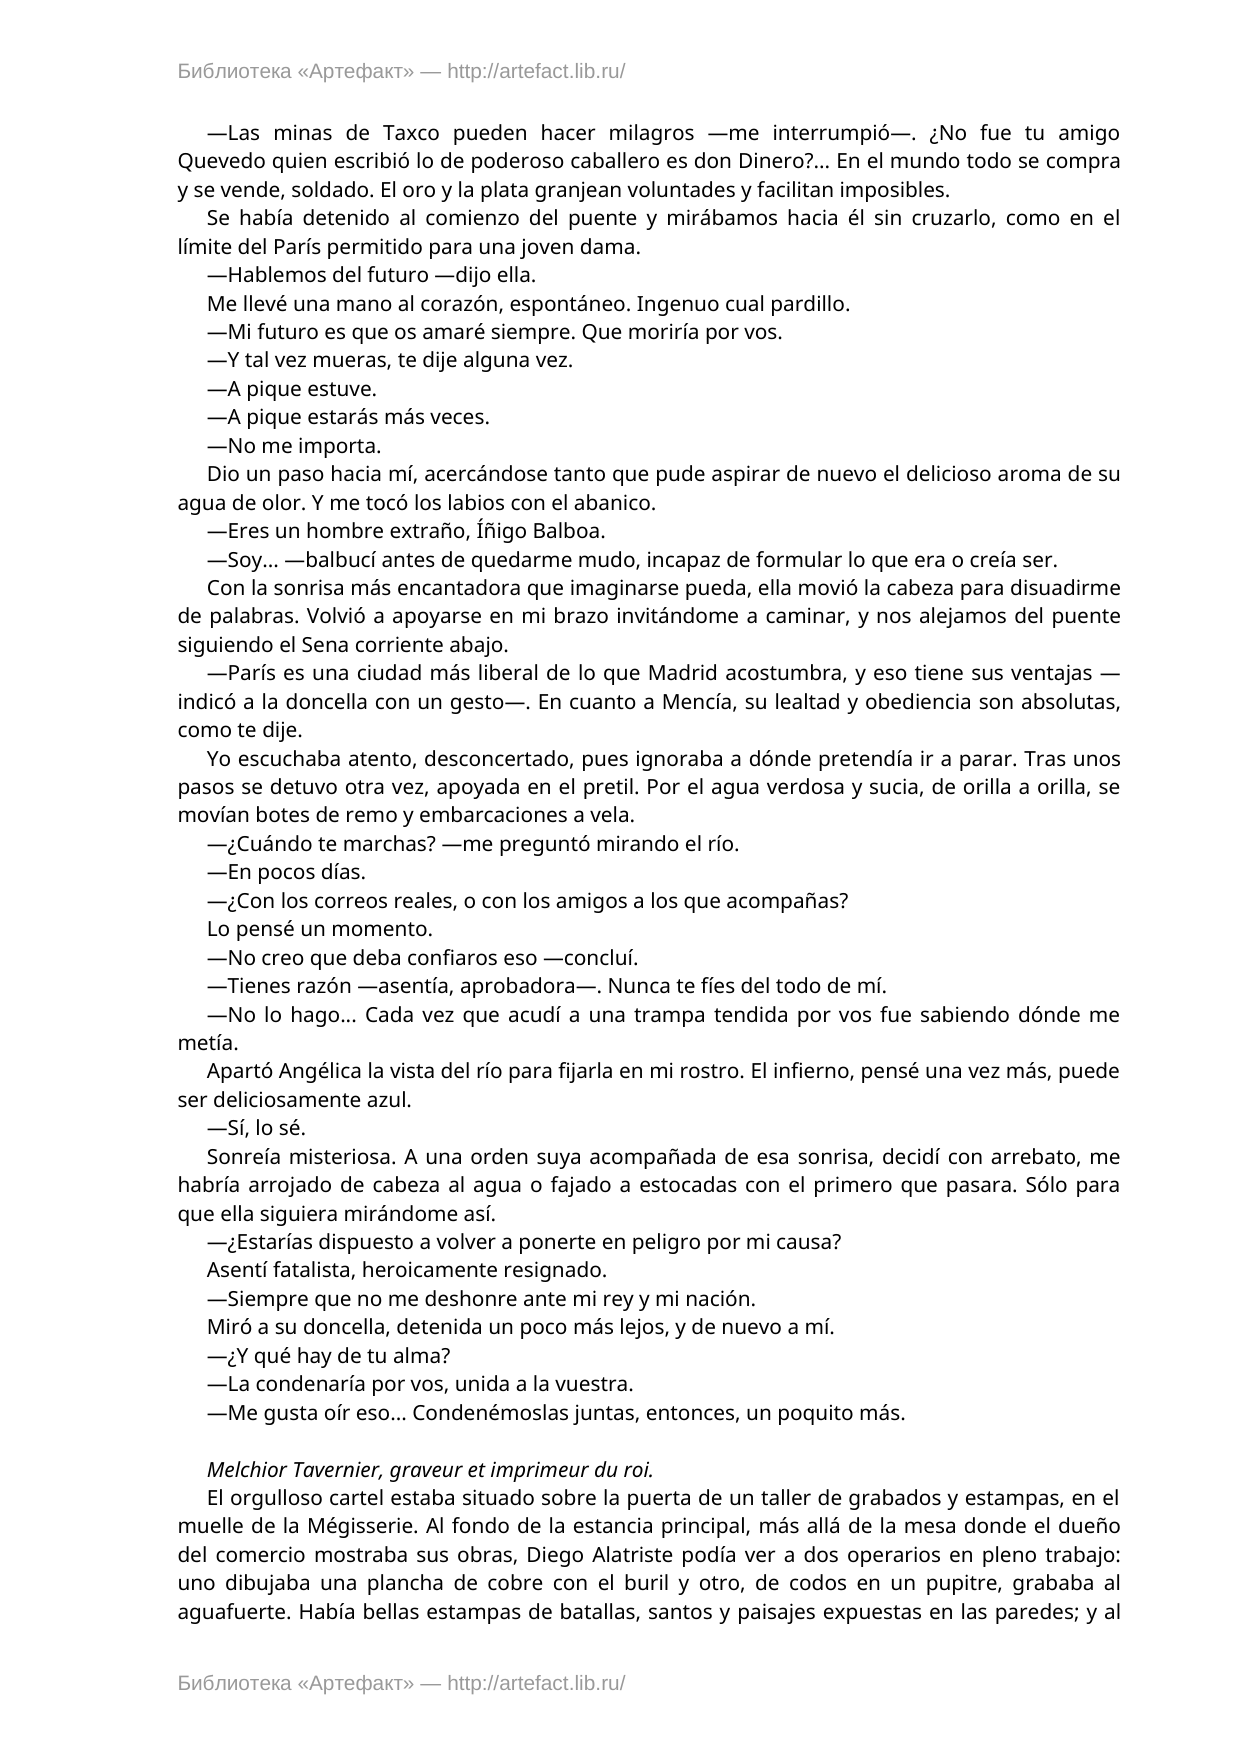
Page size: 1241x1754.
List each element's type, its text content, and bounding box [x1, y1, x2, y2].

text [177, 1483, 1122, 1625]
text Melchior Tavernier, graveur et imprimeur du roi. [177, 1455, 1122, 1483]
text —Tienes razón —asentía, aprobadora—. Nunca te fíes del todo de mí. [177, 971, 1122, 1000]
text —A pique estarás más veces. [177, 402, 1122, 431]
text Yo escuchaba atento, desconcertado, pues ignoraba a dónde pretendía ir a parar. Tras unos pasos se detuvo otra vez, apoyada en el pretil. Por el agua verdosa y sucia, de orilla a orilla, se movían botes de remo y embarcaciones a vela. [177, 744, 1122, 829]
text —La condenaría por vos, unida a la vuestra. [177, 1369, 1122, 1398]
text —París es una ciudad más liberal de lo que Madrid acostumbra, y eso tiene sus ventajas —indicó a la doncella con un gesto—. En cuanto a Mencía, su lealtad y obediencia son absolutas, como te dije. [177, 658, 1122, 744]
text —Mi futuro es que os amaré siempre. Que moriría por vos. [177, 317, 1122, 346]
text —¿Con los correos reales, o con los amigos a los que acompañas? [177, 886, 1122, 914]
text Con la sonrisa más encantadora que imaginarse pueda, ella movió la cabeza para disuadirme de palabras. Volvió a apoyarse en mi brazo invitándome a caminar, y nos alejamos del puente siguiendo el Sena corriente abajo. [177, 573, 1122, 658]
text —A pique estuve. [177, 374, 1122, 402]
text —¿Estarías dispuesto a volver a ponerte en peligro por mi causa? [177, 1227, 1122, 1256]
text —En pocos días. [177, 857, 1122, 886]
text Me llevé una mano al corazón, espontáneo. Ingenuo cual pardillo. [177, 289, 1122, 317]
text Miró a su doncella, detenida un poco más lejos, y de nuevo a mí. [177, 1312, 1122, 1341]
text —Hablemos del futuro —dijo ella. [177, 260, 1122, 289]
text —Y tal vez mueras, te dije alguna vez. [177, 346, 1122, 374]
text —Soy... —balbucí antes de quedarme mudo, incapaz de formular lo que era o creía ser. [177, 545, 1122, 573]
text Asentí fatalista, heroicamente resignado. [177, 1256, 1122, 1284]
text Apartó Angélica la vista del río para fijarla en mi rostro. El infierno, pensé una vez más, puede ser deliciosamente azul. [177, 1057, 1122, 1113]
text —Las minas de Taxco pueden hacer milagros —me interrumpió—. ¿No fue tu amigo Quevedo quien escribió lo de poderoso caballero es don Dinero?... En el mundo todo se compra y se vende, soldado. El oro y la plata granjean voluntades y facilitan imposibles. [177, 118, 1122, 203]
text —Sí, lo sé. [177, 1113, 1122, 1142]
text Lo pensé un momento. [177, 914, 1122, 943]
text —Siempre que no me deshonre ante mi rey y mi nación. [177, 1284, 1122, 1312]
text Se había detenido al comienzo del puente y mirábamos hacia él sin cruzarlo, como en el límite del París permitido para una joven dama. [177, 203, 1122, 260]
text Sonreía misteriosa. A una orden suya acompañada de esa sonrisa, decidí con arrebato, me habría arrojado de cabeza al agua o fajado a estocadas con el primero que pasara. Sólo para que ella siguiera mirándome así. [177, 1142, 1122, 1227]
text —No me importa. [177, 431, 1122, 459]
text —Eres un hombre extraño, Íñigo Balboa. [177, 516, 1122, 545]
text —¿Y qué hay de tu alma? [177, 1341, 1122, 1369]
text Dio un paso hacia mí, acercándose tanto que pude aspirar de nuevo el delicioso aroma de su agua de olor. Y me tocó los labios con el abanico. [177, 459, 1122, 516]
text —No creo que deba confiaros eso —concluí. [177, 943, 1122, 971]
text —No lo hago... Cada vez que acudí a una trampa tendida por vos fue sabiendo dónde me metía. [177, 1000, 1122, 1057]
text —Me gusta oír eso... Condenémoslas juntas, entonces, un poquito más. [177, 1398, 1122, 1426]
text —¿Cuándo te marchas? —me preguntó mirando el río. [177, 829, 1122, 857]
